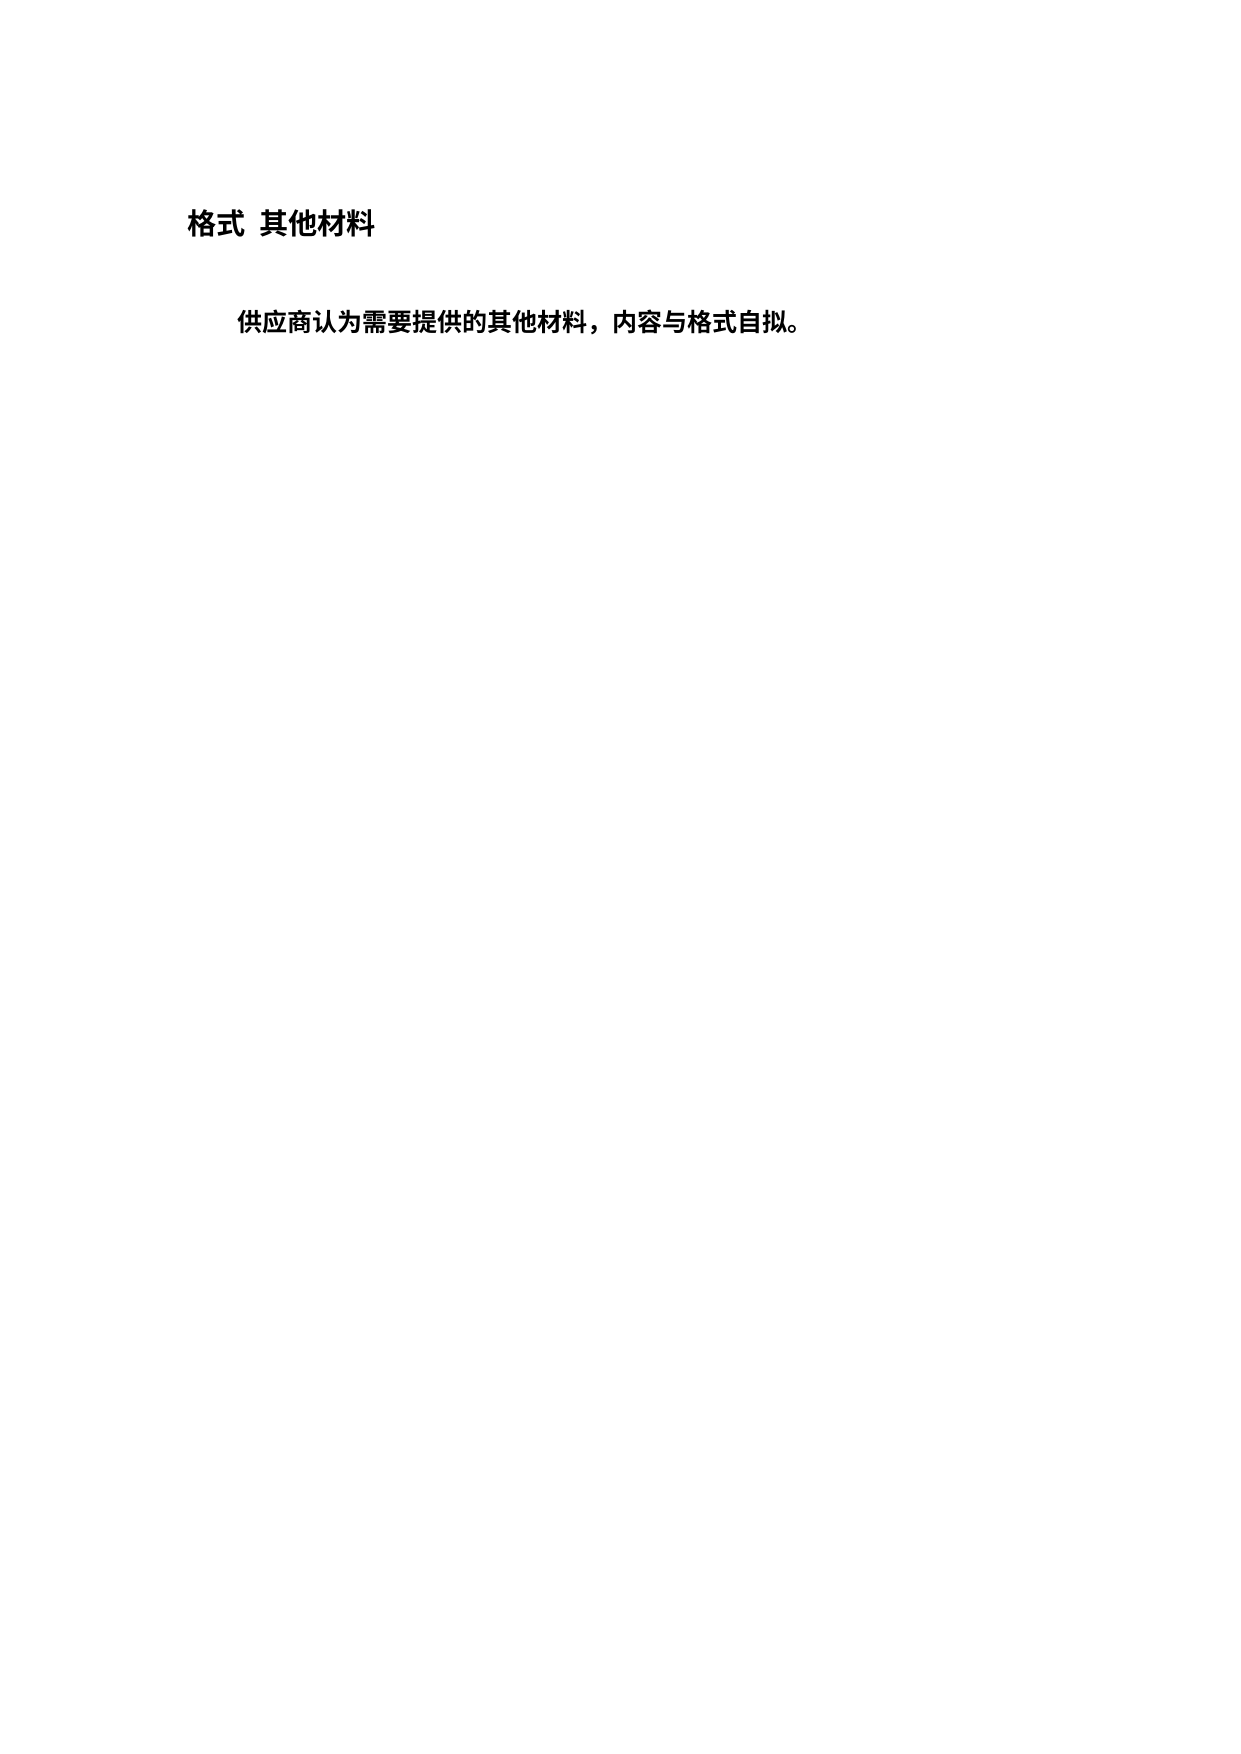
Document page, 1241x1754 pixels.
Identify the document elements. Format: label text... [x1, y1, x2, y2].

text 供应商认为需要提供的其他材料，内容与格式自拟。 [187, 288, 1053, 353]
subtitle 格式 其他材料 [187, 189, 1053, 254]
